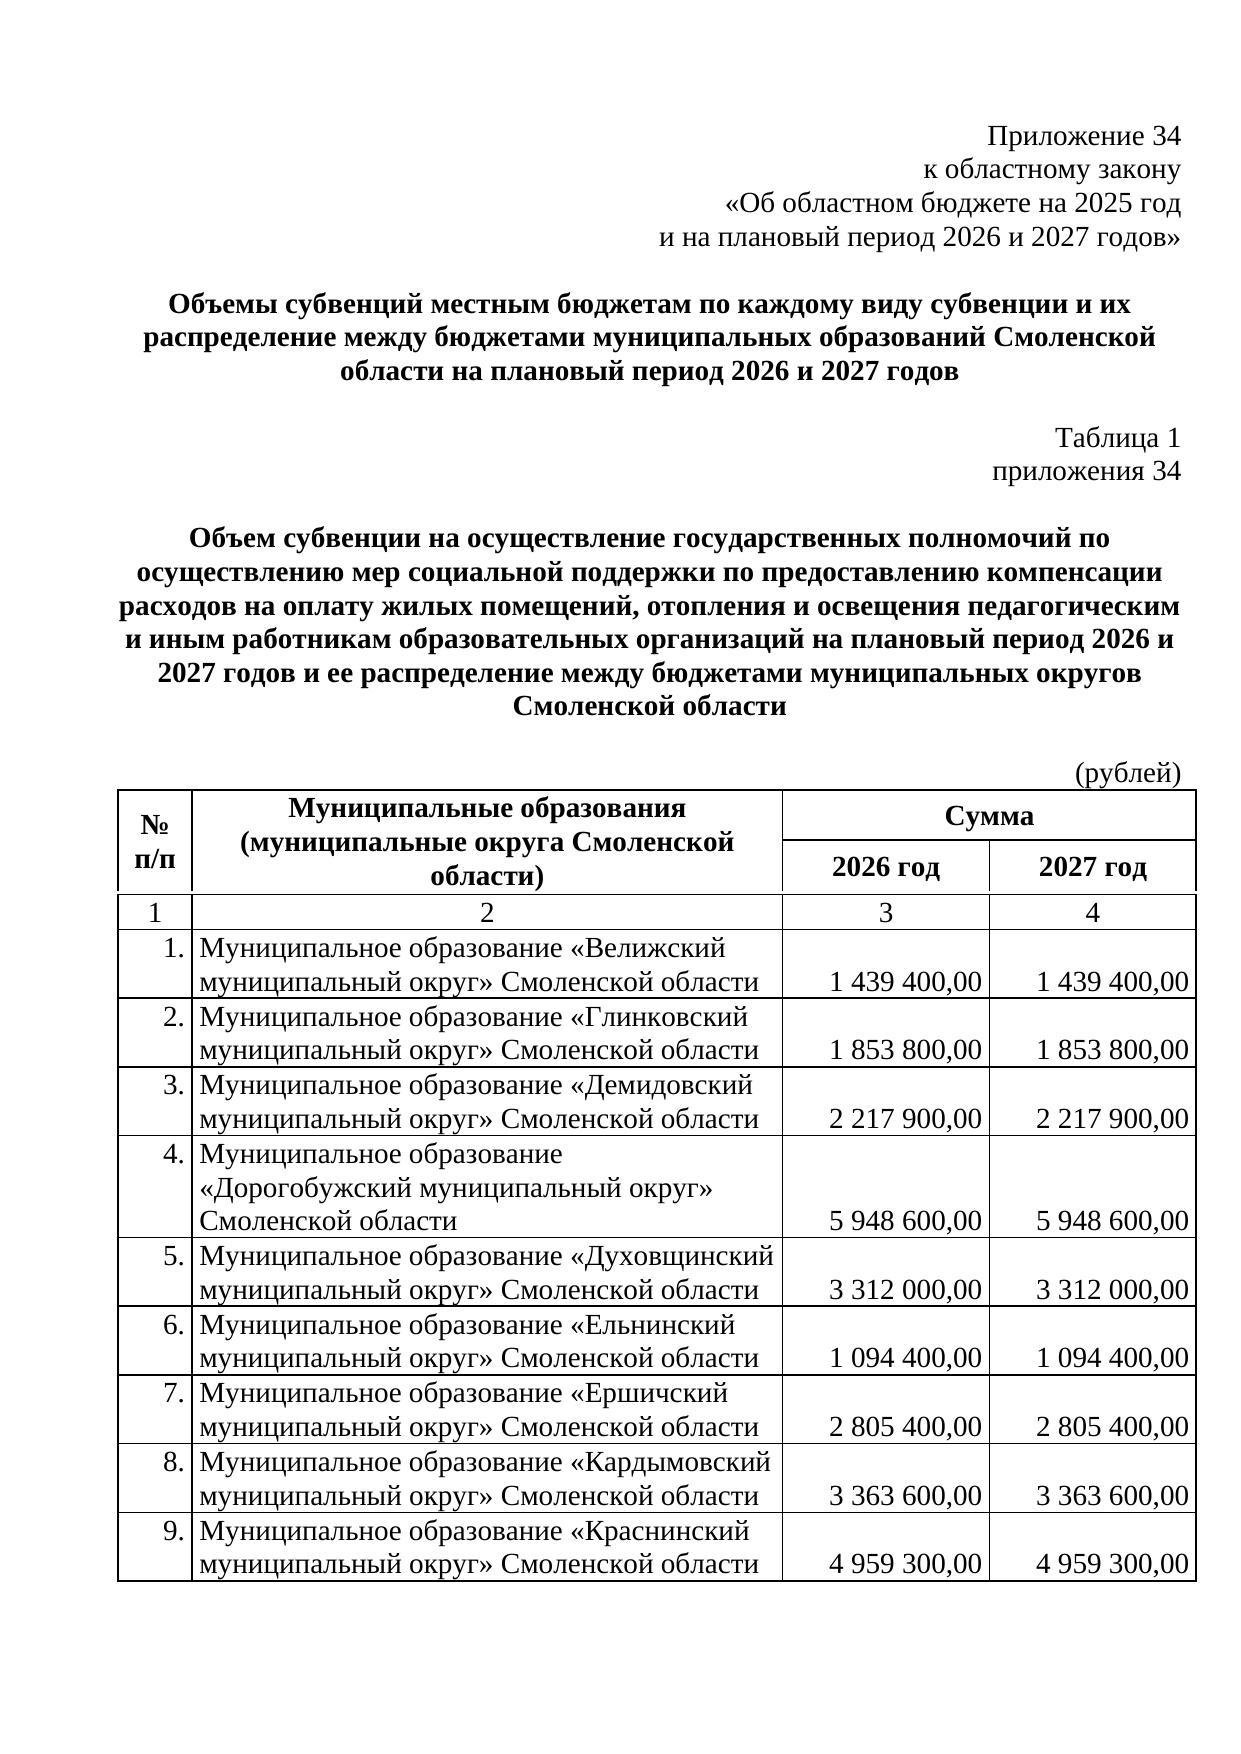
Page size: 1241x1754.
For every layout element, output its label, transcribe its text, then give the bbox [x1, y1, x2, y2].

table_cell 3 363 600,00 [783, 1444, 989, 1511]
table_cell Муниципальное образование «Духовщинский муниципальный округ» Смоленской области [193, 1238, 782, 1305]
table_cell 1 439 400,00 [783, 930, 989, 997]
table_cell 2 805 400,00 [783, 1376, 989, 1443]
table_cell Муниципальное образование «Глинковский муниципальный округ» Смоленской области [193, 999, 782, 1066]
table_cell 1 439 400,00 [990, 930, 1195, 997]
table_cell Муниципальное образование «Велижский муниципальный округ» Смоленской области [193, 930, 782, 997]
text и на плановый период 2026 и 2027 годов» [118, 219, 1181, 252]
text «Об областном бюджете на 2025 год [118, 185, 1181, 219]
table_cell 3 312 000,00 [990, 1238, 1195, 1305]
table_cell Муниципальное образование «Демидовский муниципальный округ» Смоленской области [193, 1068, 782, 1134]
table_cell Муниципальное образование «Ершичский муниципальный округ» Смоленской области [193, 1376, 782, 1443]
table_header № п/п [119, 791, 191, 891]
table_cell 3. [119, 1068, 191, 1134]
table_cell 5 948 600,00 [990, 1136, 1195, 1237]
text Таблица 1 [118, 420, 1181, 453]
table_cell 8. [119, 1444, 191, 1511]
text Приложение 34 [118, 118, 1181, 152]
table_cell 3 312 000,00 [783, 1238, 989, 1305]
table_cell 2027 год [990, 841, 1195, 891]
text (рублей) [118, 755, 1181, 789]
table_cell 5 948 600,00 [783, 1136, 989, 1237]
table_cell 1. [119, 930, 191, 997]
table_cell 6. [119, 1307, 191, 1374]
table_cell Муниципальное образование «Ельнинский муниципальный округ» Смоленской области [193, 1307, 782, 1374]
table_cell Муниципальное образование «Дорогобужский муниципальный округ» Смоленской области [193, 1136, 782, 1237]
table_cell 2026 год [783, 841, 989, 891]
table_cell 4 959 300,00 [783, 1513, 989, 1580]
table_cell 1 853 800,00 [990, 999, 1195, 1066]
table_cell 2 217 900,00 [783, 1068, 989, 1134]
text к областному закону [118, 152, 1181, 185]
table_cell Муниципальное образование «Кардымовский муниципальный округ» Смоленской области [193, 1444, 782, 1511]
table_cell 4. [119, 1136, 191, 1237]
table_header 2 [193, 895, 782, 929]
table_header Сумма [783, 791, 1195, 839]
table_cell 7. [119, 1376, 191, 1443]
table_header 4 [990, 895, 1195, 929]
table_cell 1 094 400,00 [783, 1307, 989, 1374]
table_header 1 [119, 895, 191, 929]
table_cell 1 094 400,00 [990, 1307, 1195, 1374]
table_cell 9. [119, 1513, 191, 1580]
table_cell 2 805 400,00 [990, 1376, 1195, 1443]
table_cell 2 217 900,00 [990, 1068, 1195, 1134]
table_cell 2. [119, 999, 191, 1066]
table_cell 5. [119, 1238, 191, 1305]
table_cell 1 853 800,00 [783, 999, 989, 1066]
table_header Муниципальные образования (муниципальные округа Смоленской области) [193, 791, 782, 891]
table_cell Муниципальное образование «Краснинский муниципальный округ» Смоленской области [193, 1513, 782, 1580]
table_header 3 [783, 895, 989, 929]
table_cell 3 363 600,00 [990, 1444, 1195, 1511]
text Объемы субвенций местным бюджетам по каждому виду субвенции и их распределение между бюджетами муниципальных образований Смоленской области на плановый период 2026 и 2027 годов [118, 286, 1181, 386]
text приложения 34 [118, 453, 1181, 487]
text Объем субвенции на осуществление государственных полномочий по осуществлению мер социальной поддержки по предоставлению компенсации расходов на оплату жилых помещений, отопления и освещения педагогическим и иным работникам образовательных организаций на плановый период 2026 и 2027 годов и ее распределение между бюджетами муниципальных округов Смоленской области [118, 521, 1181, 722]
table_cell 4 959 300,00 [990, 1513, 1195, 1580]
